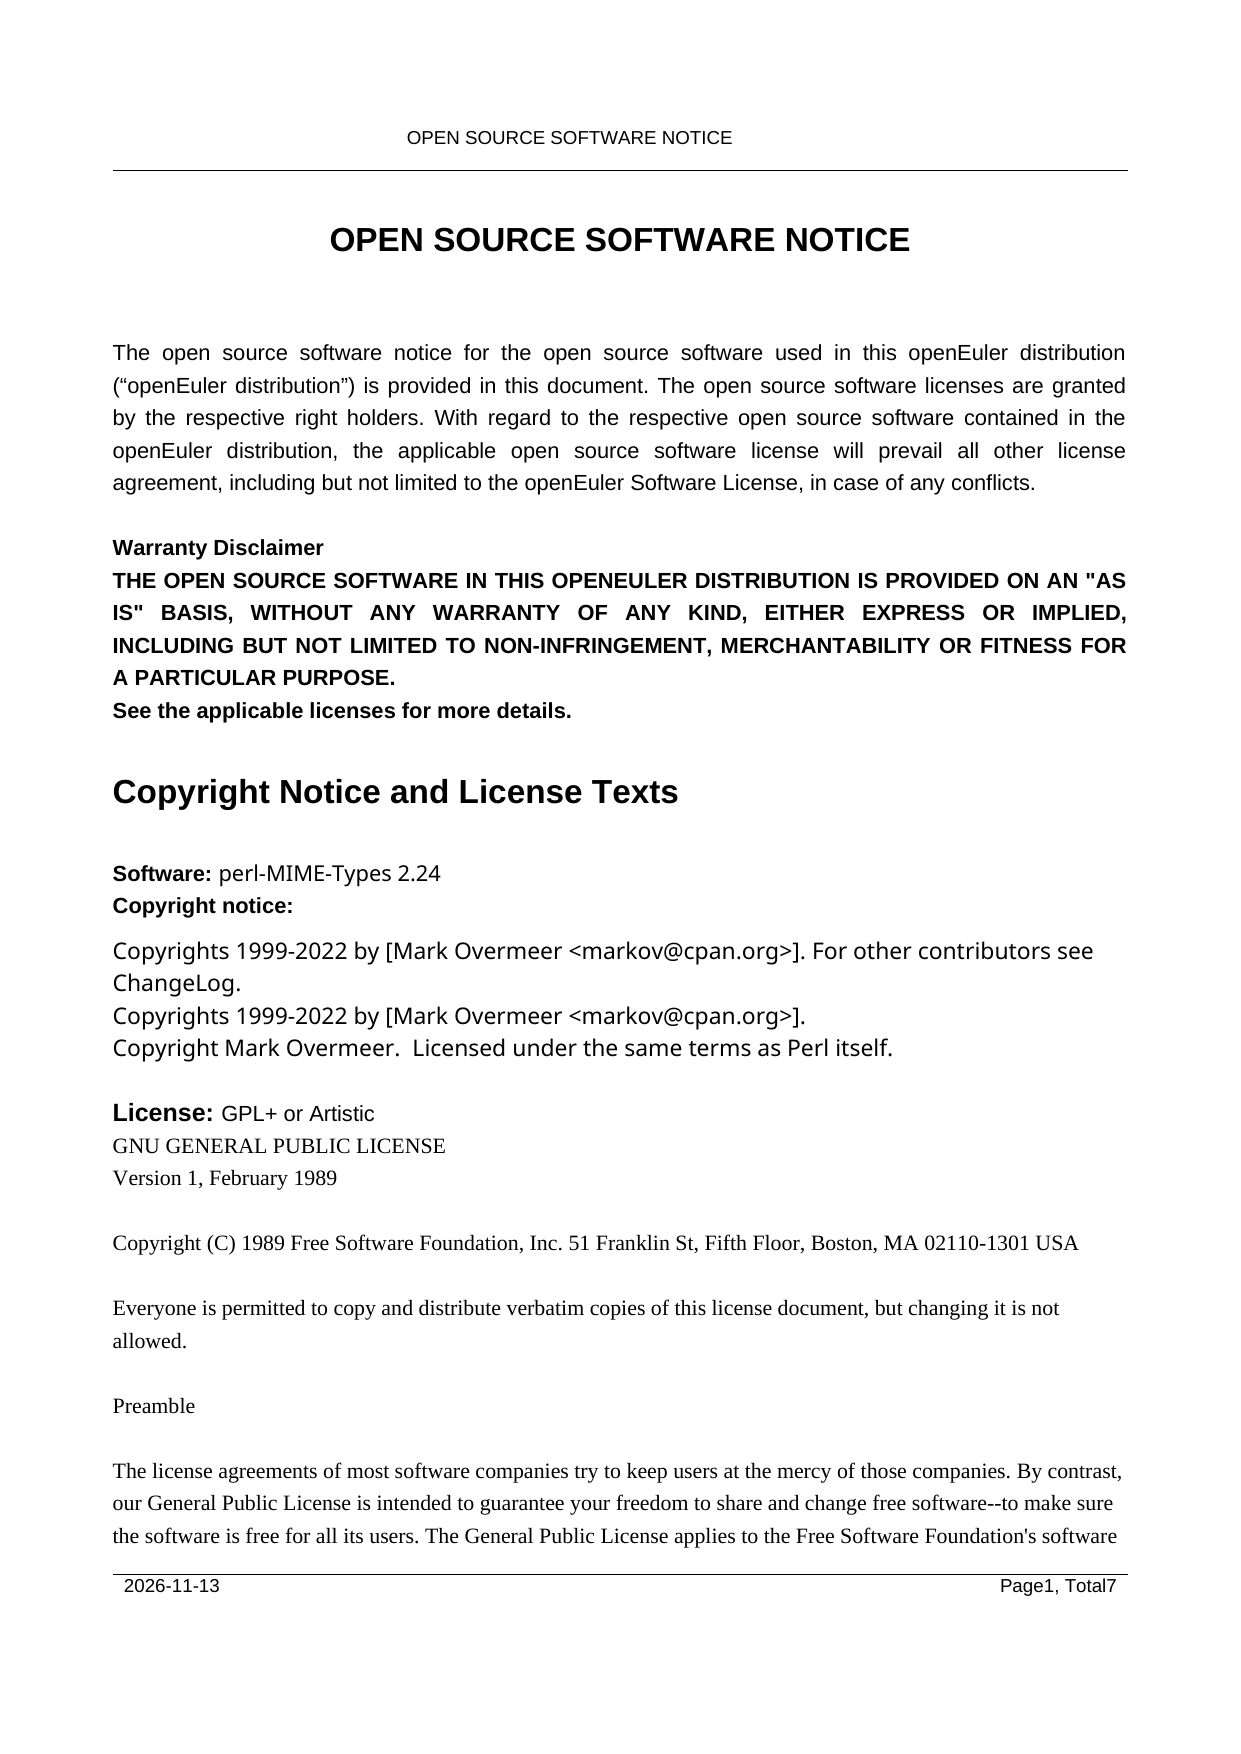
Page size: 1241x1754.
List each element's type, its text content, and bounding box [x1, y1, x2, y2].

text Copyright notice: [112, 889, 1128, 921]
text The open source software notice for the open source software used in this openEuler distribution (“openEuler distribution”) is provided in this document. The open source software licenses are granted by the respective right holders. With regard to the respective open source software contained in the openEuler distribution, the applicable open source software license will prevail all other license agreement, including but not limited to the openEuler Software License, in case of any conflicts. [112, 336, 1128, 499]
text Copyrights 1999-2022 by [Mark Overmeer <markov@cpan.org>]. [112, 999, 1128, 1031]
text Warranty Disclaimer [112, 531, 1128, 564]
text THE OPEN SOURCE SOFTWARE IN THIS OPENEULER DISTRIBUTION IS PROVIDED ON AN "AS IS" BASIS, WITHOUT ANY WARRANTY OF ANY KIND, EITHER EXPRESS OR IMPLIED, INCLUDING BUT NOT LIMITED TO NON-INFRINGEMENT, MERCHANTABILITY OR FITNESS FOR A PARTICULAR PURPOSE. See the applicable licenses for more details. [112, 564, 1128, 726]
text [112, 1129, 1128, 1551]
text License: GPL+ or Artistic [112, 1096, 1128, 1129]
text OPEN SOURCE SOFTWARE NOTICE [112, 206, 1128, 271]
title Software: perl-MIME-Types 2.24 [112, 856, 1128, 889]
text Copyrights 1999-2022 by [Mark Overmeer <markov@cpan.org>]. For other contributors see ChangeLog. [112, 934, 1128, 999]
text Copyright Notice and License Texts [112, 759, 1128, 824]
text Copyright Mark Overmeer. Licensed under the same terms as Perl itself. [112, 1031, 1128, 1064]
